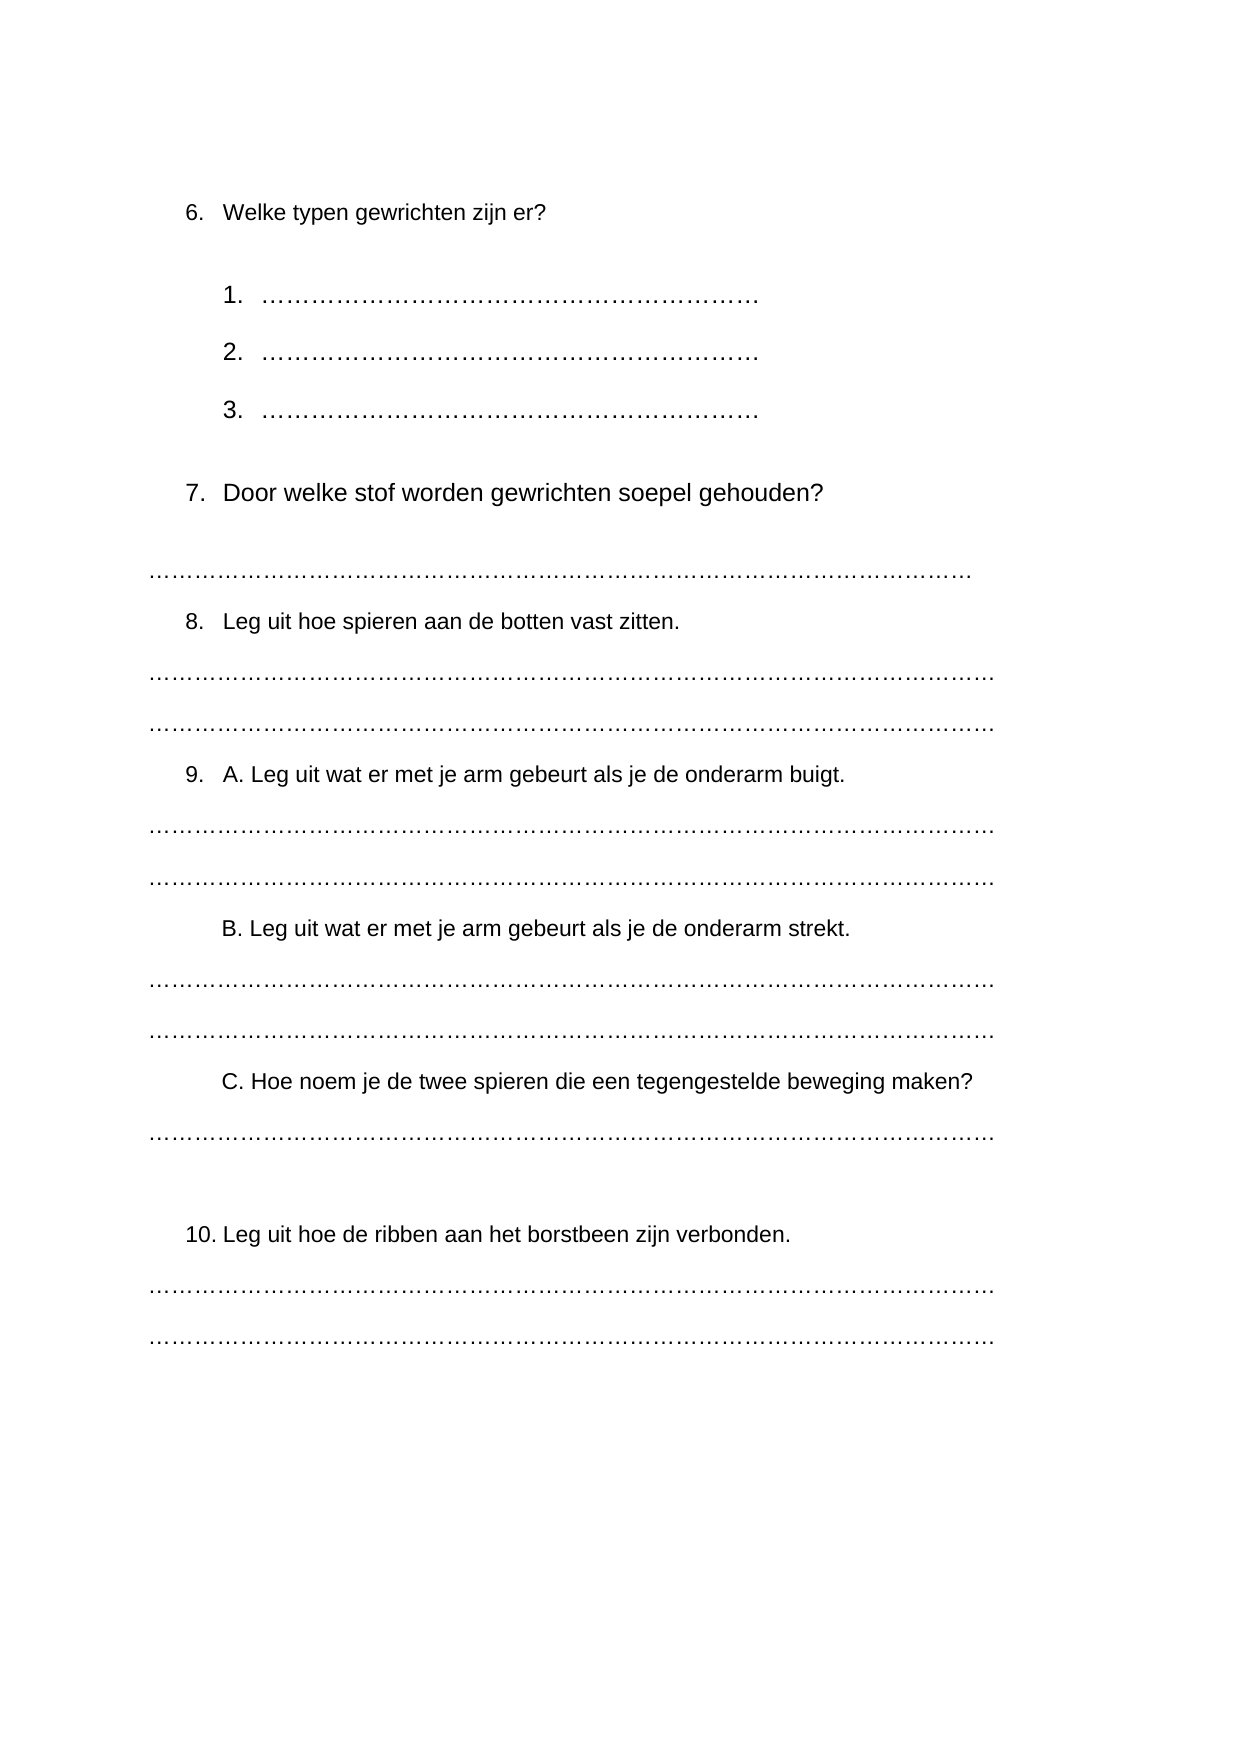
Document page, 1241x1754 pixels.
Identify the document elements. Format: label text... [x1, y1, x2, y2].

text ………………………………………………………………………………………………… [148, 1119, 1093, 1145]
text ………………………………………………………………………………………………… [148, 1323, 1093, 1349]
list Welke typen gewrichten zijn er? [185, 199, 1093, 225]
text ………………………………………………………………………………………………… [148, 1272, 1093, 1298]
list …………………………………………………… [223, 395, 1093, 424]
text ………………………………………………………………………………………………… [148, 710, 1093, 737]
list …………………………………………………… [223, 280, 1093, 309]
text ………………………………………………………………………………………………… [148, 1017, 1093, 1043]
list Leg uit hoe de ribben aan het borstbeen zijn verbonden. [185, 1221, 1093, 1247]
list Door welke stof worden gewrichten soepel gehouden? [185, 477, 1093, 506]
text B. Leg uit wat er met je arm gebeurt als je de onderarm strekt. [148, 914, 1093, 941]
text ………………………………………………………………………………………………… [148, 659, 1093, 686]
text ……………………………………………………………………………………………… [148, 557, 1093, 584]
text ………………………………………………………………………………………………… [148, 812, 1093, 839]
list …………………………………………………… [223, 337, 1093, 366]
list Leg uit hoe spieren aan de botten vast zitten. [185, 608, 1093, 635]
text ………………………………………………………………………………………………… [148, 863, 1093, 890]
text ………………………………………………………………………………………………… [148, 966, 1093, 992]
text C. Hoe noem je de twee spieren die een tegengestelde beweging maken? [148, 1068, 1093, 1094]
list A. Leg uit wat er met je arm gebeurt als je de onderarm buigt. [185, 761, 1093, 788]
